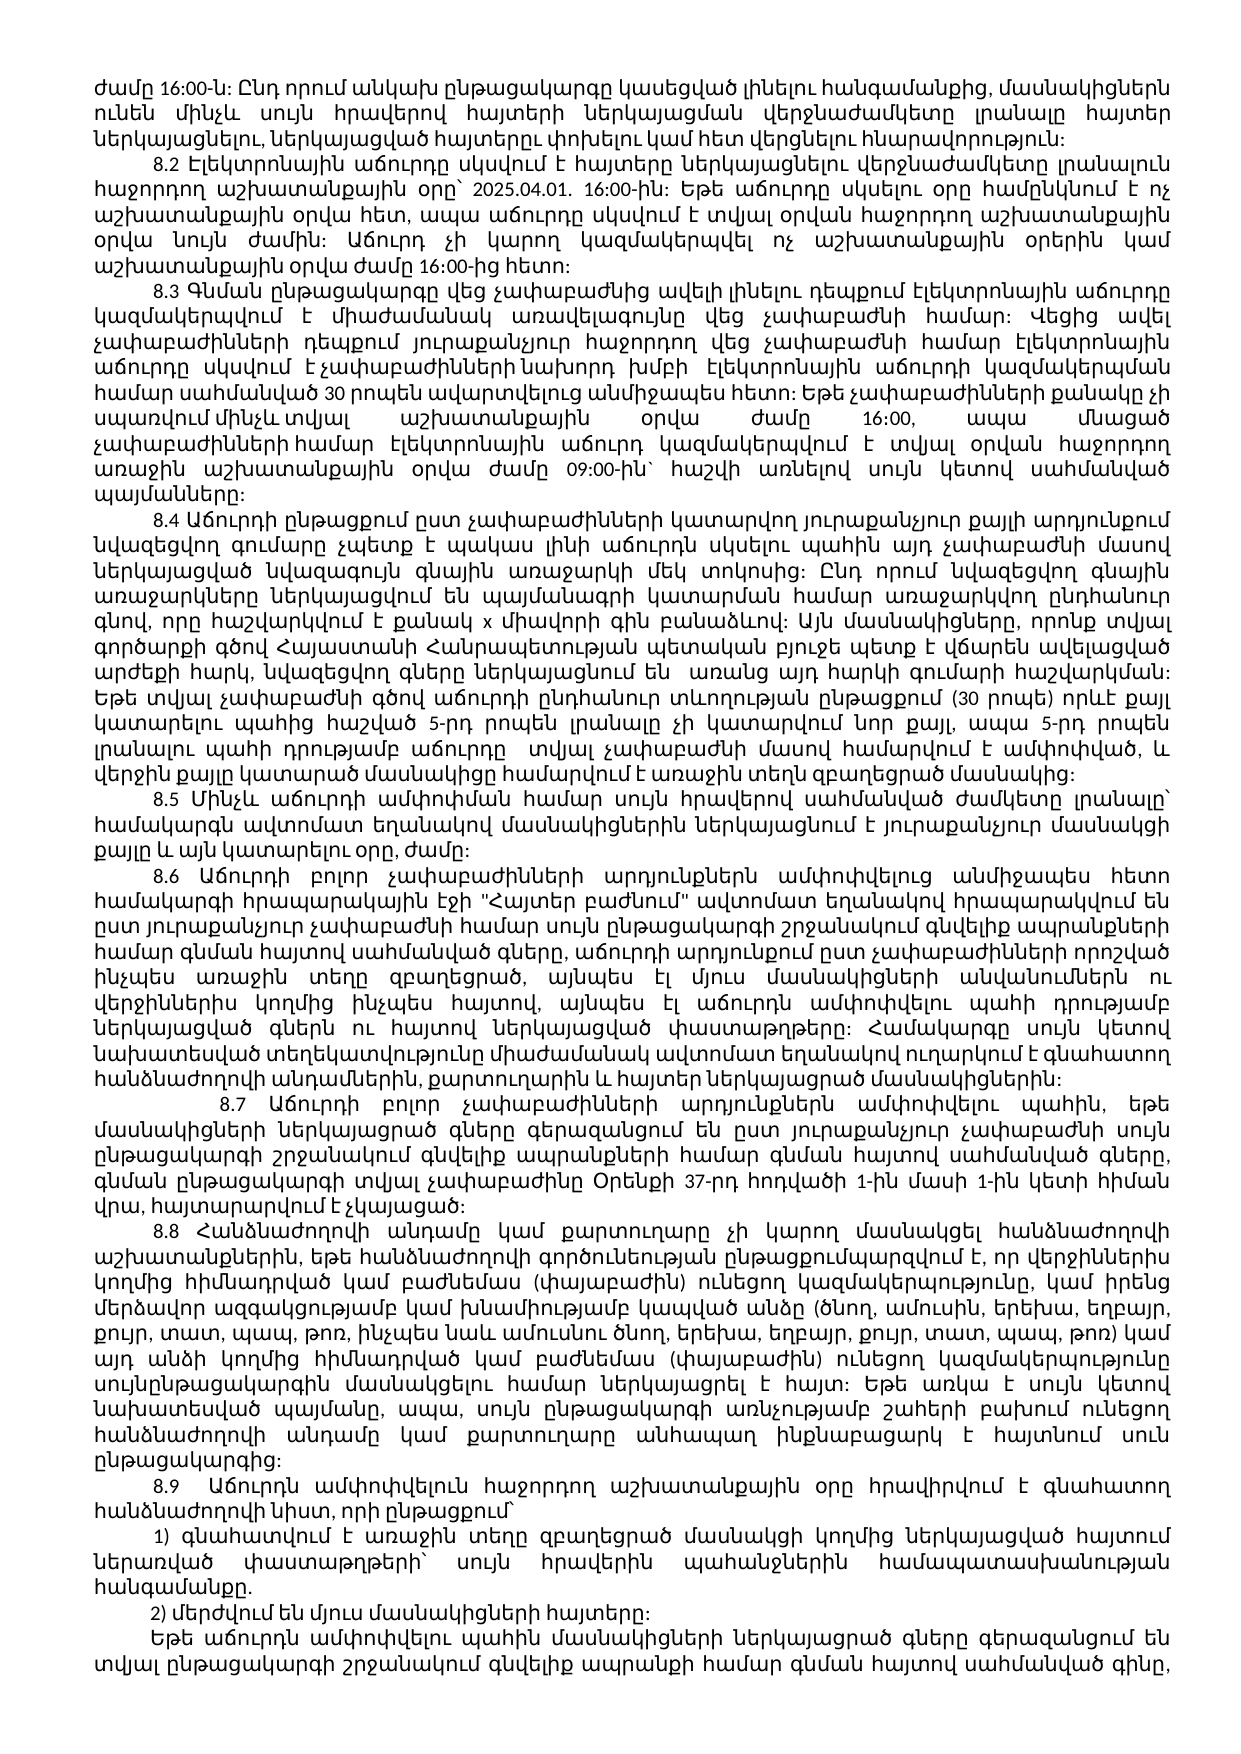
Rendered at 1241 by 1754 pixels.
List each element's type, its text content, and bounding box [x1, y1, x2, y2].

text 8.3 Գնման ընթացակարգը վեց չափաբաժնից ավելի լինելու դեպքում էլեկտրոնային աճուրդը կազմակերպվում է միաժամանակ առավելագույնը վեց չափաբաժնի համար: Վեցից ավել չափաբաժինների դեպքում յուրաքանչյուր հաջորդող վեց չափաբաժնի համար էլեկտրոնային աճուրդը սկսվում է չափաբաժինների նախորդ խմբի էլեկտրոնային աճուրդի կազմակերպման համար սահմանված 30 րոպեն ավարտվելուց անմիջապես հետո: Եթե չափաբաժինների քանակը չի սպառվում մինչև տվյալ աշխատանքային օրվա ժամը 16։00, ապա մնացած չափաբաժինների համար էլեկտրոնային աճուրդ կազմակերպվում է տվյալ օրվան հաջորդող առաջին աշխատանքային օրվա ժամը 09:00-ին` հաշվի առնելով սույն կետով սահմանված պայմանները: [94, 278, 1171, 507]
text 8.5 Մինչև աճուրդի ամփոփման համար սույն հրավերով սահմանված ժամկետը լրանալը՝ համակարգն ավտոմատ եղանակով մասնակիցներին ներկայացնում է յուրաքանչյուր մասնակցի քայլը և այն կատարելու օրը, ժամը: [94, 787, 1171, 863]
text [94, 75, 1171, 151]
text 8.8 Հանձնաժողովի անդամը կամ քարտուղարը չի կարող մասնակցել հանձնաժողովի աշխատանքներին, եթե հանձնաժողովի գործունեության ընթացքումպարզվում է, որ վերջիններիս կողմից հիմնադրված կամ բաժնեմաս (փայաբաժին) ունեցող կազմակերպությունը, կամ իրենց մերձավոր ազգակցությամբ կամ խնամիությամբ կապված անձը (ծնող, ամուսին, երեխա, եղբայր, քույր, տատ, պապ, թոռ, ինչպես նաև ամուսնու ծնող, երեխա, եղբայր, քույր, տատ, պապ, թոռ) կամ այդ անձի կողմից հիմնադրված կամ բաժնեմաս (փայաբաժին) ունեցող կազմակերպությունը սույնընթացակարգին մասնակցելու համար ներկայացրել է հայտ: Եթե առկա է սույն կետով նախատեսված պայմանը, ապա, սույն ընթացակարգի առնչությամբ շահերի բախում ունեցող հանձնաժողովի անդամը կամ քարտուղարը անհապաղ ինքնաբացարկ է հայտնում սուն ընթացակարգից: [94, 1219, 1171, 1473]
text 8.9 Աճուրդն ամփոփվելուն հաջորդող աշխատանքային օրը հրավիրվում է գնահատող հանձնաժողովի նիստ, որի ընթացքում՝ [94, 1473, 1171, 1524]
text 8.7 Աճուրդի բոլոր չափաբաժինների արդյունքներն ամփոփվելու պահին, եթե մասնակիցների ներկայացրած գները գերազանցում են ըստ յուրաքանչյուր չափաբաժնի սույն ընթացակարգի շրջանակում գնվելիք ապրանքների համար գնման հայտով սահմանված գները, գնման ընթացակարգի տվյալ չափաբաժինը Օրենքի 37-րդ հոդվածի 1-ին մասի 1-ին կետի հիման վրա, հայտարարվում է չկայացած: [94, 1092, 1171, 1219]
text 8.2 Էլեկտրոնային աճուրդը սկսվում է հայտերը ներկայացնելու վերջնաժամկետը լրանալուն հաջորդող աշխատանքային օրը՝ 2025.04.01. 16:00 -ին: Եթե աճուրդը սկսելու օրը համընկնում է ոչ աշխատանքային օրվա հետ, ապա աճուրդը սկսվում է տվյալ օրվան հաջորդող աշխատանքային օրվա նույն ժամին: Աճուրդ չի կարող կազմակերպվել ոչ աշխատանքային օրերին կամ աշխատանքային օրվա ժամը 16։00-ից հետո: [94, 151, 1171, 278]
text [94, 1625, 1171, 1676]
text 8.6 Աճուրդի բոլոր չափաբաժինների արդյունքներն ամփոփվելուց անմիջապես հետո համակարգի հրապարակային էջի "Հայտեր բաժնում" ավտոմատ եղանակով հրապարակվում են ըստ յուրաքանչյուր չափաբաժնի համար սույն ընթացակարգի շրջանակում գնվելիք ապրանքների համար գնման հայտով սահմանված գները, աճուրդի արդյունքում ըստ չափաբաժինների որոշված ինչպես առաջին տեղը զբաղեցրած, այնպես էլ մյուս մասնակիցների անվանումներն ու վերջիններիս կողմից ինչպես հայտով, այնպես էլ աճուրդն ամփոփվելու պահի դրությամբ ներկայացված գներն ու հայտով ներկայացված փաստաթղթերը: Համակարգը սույն կետով նախատեսված տեղեկատվությունը միաժամանակ ավտոմատ եղանակով ուղարկում է գնահատող հանձնաժողովի անդամներին, քարտուղարին և հայտեր ներկայացրած մասնակիցներին: [94, 863, 1171, 1092]
text 2) մերժվում են մյուս մասնակիցների հայտերը: [94, 1600, 1171, 1625]
text 1) գնահատվում է առաջին տեղը զբաղեցրած մասնակցի կողմից ներկայացված հայտում ներառված փաստաթղթերի՝ սույն հրավերին պահանջներին համապատասխանության հանգամանքը. [94, 1524, 1171, 1600]
text 8.4 Աճուրդի ընթացքում ըստ չափաբաժինների կատարվող յուրաքանչյուր քայլի արդյունքում նվազեցվող գումարը չպետք է պակաս լինի աճուրդն սկսելու պահին այդ չափաբաժնի մասով ներկայացված նվազագույն գնային առաջարկի մեկ տոկոսից: Ընդ որում նվազեցվող գնային առաջարկները ներկայացվում են պայմանագրի կատարման համար առաջարկվող ընդհանուր գնով, որը հաշվարկվում է քանակ x միավորի գին բանաձևով: Այն մասնակիցները, որոնք տվյալ գործարքի գծով Հայաստանի Հանրապետության պետական բյուջե պետք է վճարեն ավելացված արժեքի հարկ, նվազեցվող գները ներկայացնում են առանց այդ հարկի գումարի հաշվարկման: Եթե տվյալ չափաբաժնի գծով աճուրդի ընդհանուր տևողության ընթացքում (30 րոպե) որևէ քայլ կատարելու պահից հաշված 5-րդ րոպեն լրանալը չի կատարվում նոր քայլ, ապա 5-րդ րոպեն լրանալու պահի դրությամբ աճուրդը տվյալ չափաբաժնի մասով համարվում է ամփոփված, և վերջին քայլը կատարած մասնակիցը համարվում է առաջին տեղն զբաղեցրած մասնակից: [94, 507, 1171, 787]
